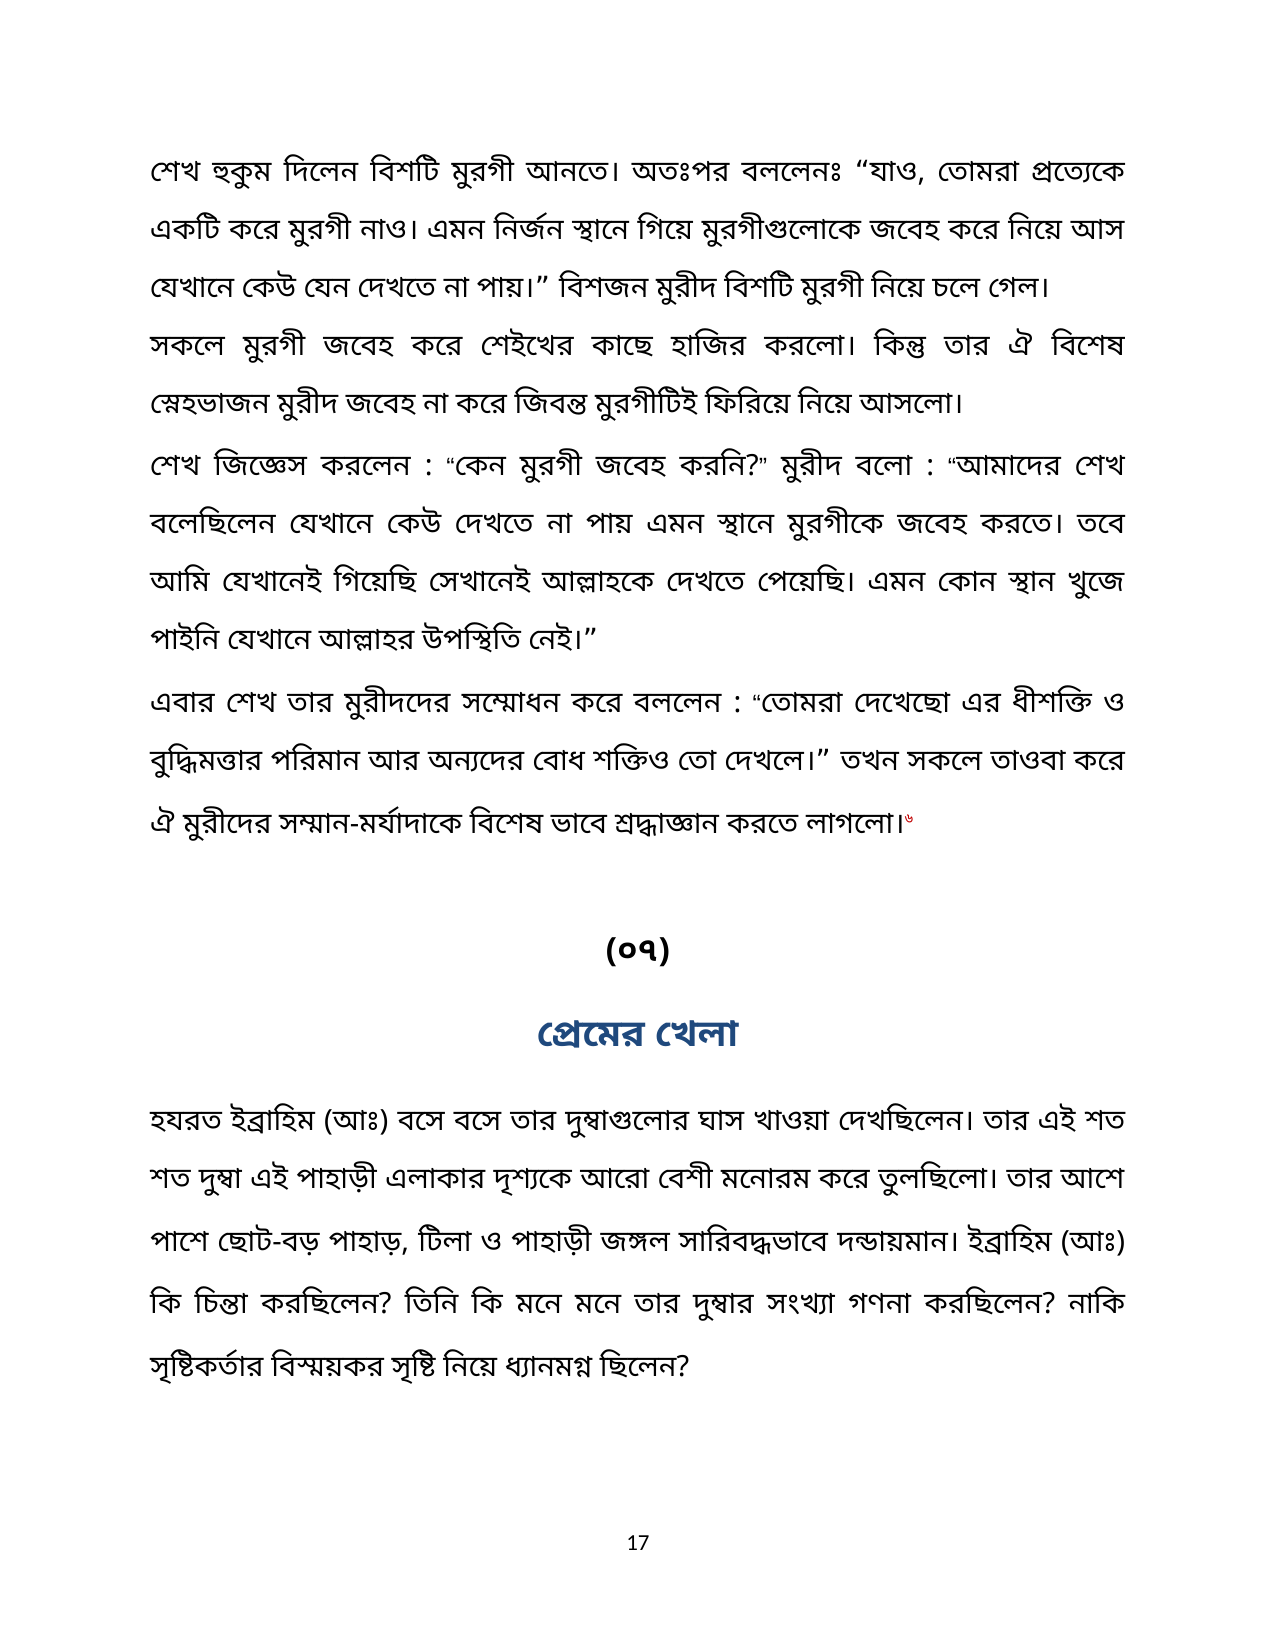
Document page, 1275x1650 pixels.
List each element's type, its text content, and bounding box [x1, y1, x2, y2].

text শেখ হুকুম দিলেন বিশটি মুরগী আনতে। অতঃপর বললেনঃ “যাও, তোমরা প্রত্যেকে একটি করে মুরগী নাও। এমন নির্জন স্থানে গিয়ে মুরগীগুলোকে জবেহ করে নিয়ে আস যেখানে কেউ যেন দেখতে না পায়।” বিশজন মুরীদ বিশটি মুরগী নিয়ে চলে গেল। [150, 150, 1125, 309]
text হযরত ইব্রাহিম (আঃ) বসে বসে তার দুম্বাগুলোর ঘাস খাওয়া দেখছিলেন। তার এই শত শত দুম্বা এই পাহাড়ী এলাকার দৃশ্যকে আরো বেশী মনোরম করে তুলছিলো। তার আশে পাশে ছোট-বড় পাহাড়, টিলা ও পাহাড়ী জঙ্গল সারিবদ্ধভাবে দন্ডায়মান। ইব্রাহিম (আঃ) কি চিন্তা করছিলেন? তিনি কি মনে মনে তার দুম্বার সংখ্যা গণনা করছিলেন? নাকি সৃষ্টিকর্তার বিস্ময়কর সৃষ্টি নিয়ে ধ্যানমগ্ন ছিলেন? [150, 1099, 1125, 1389]
text সকলে মুরগী জবেহ করে শেইখের কাছে হাজির করলো। কিন্তু তার ঐ বিশেষ স্নেহভাজন মুরীদ জবেহ না করে জিবন্ত মুরগীটিই ফিরিয়ে নিয়ে আসলো। [150, 329, 1125, 425]
subtitle প্রেমের খেলা [150, 1012, 1125, 1062]
text শেখ জিজ্ঞেস করলেন : “কেন মুরগী জবেহ করনি?” মুরীদ বলো : “আমাদের শেখ বলেছিলেন যেখানে কেউ দেখতে না পায় এমন স্থানে মুরগীকে জবেহ করতে। তবে আমি যেখানেই গিয়েছি সেখানেই আল্লাহকে দেখতে পেয়েছি। এমন কোন স্থান খুজে পাইনি যেখানে আল্লাহর উপস্থিতি নেই।” [150, 444, 1125, 662]
text এবার শেখ তার মুরীদদের সম্মোধন করে বললেন : “তোমরা দেখেছো এর ধীশক্তি ও বুদ্ধিমত্তার পরিমান আর অন্যদের বোধ শক্তিও তো দেখলে।” তখন সকলে তাওবা করে ঐ মুরীদের সম্মান-মর্যাদাকে বিশেষ ভাবে শ্রদ্ধাজ্ঞান করতে লাগলো।৬ [150, 681, 1125, 845]
text (০৭) [150, 926, 1125, 975]
